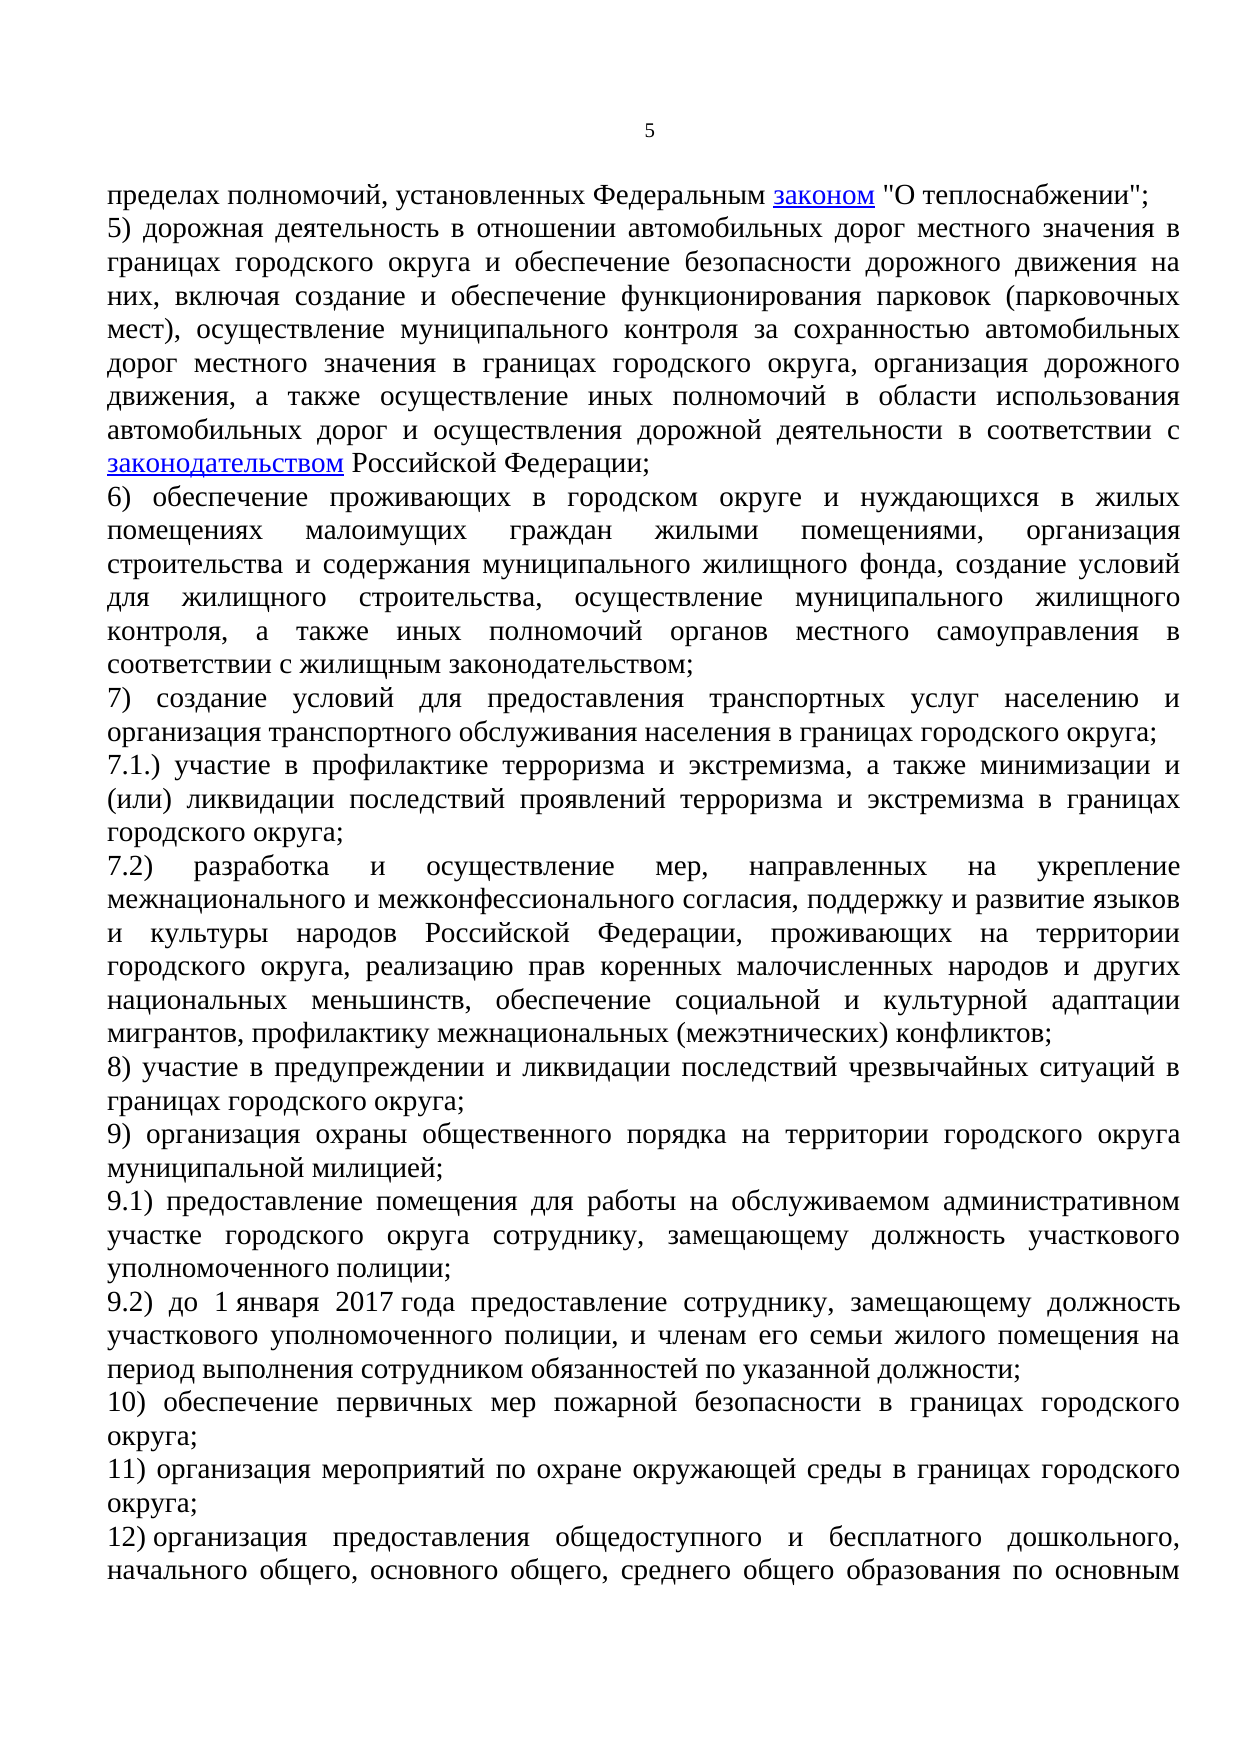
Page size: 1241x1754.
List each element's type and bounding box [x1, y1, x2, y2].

table_cell [107, 177, 1181, 1586]
